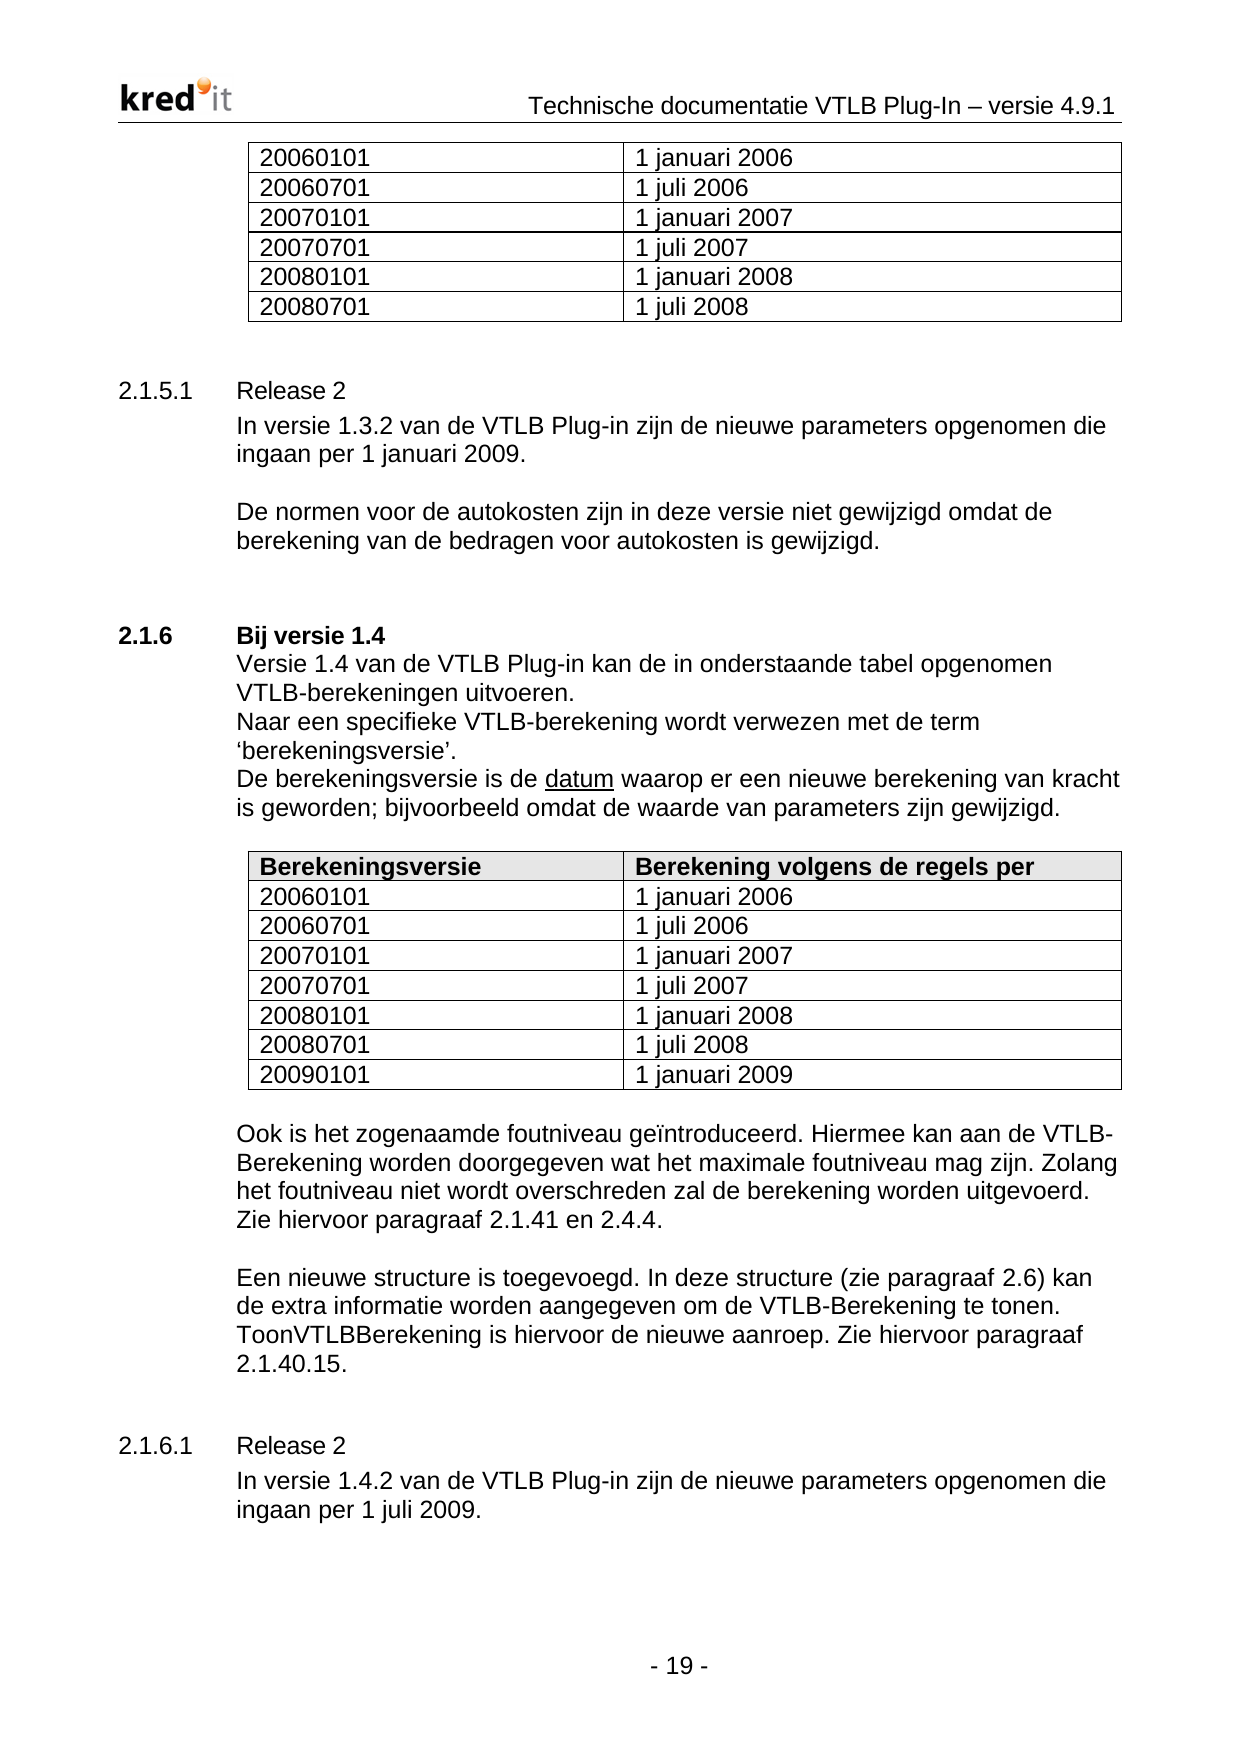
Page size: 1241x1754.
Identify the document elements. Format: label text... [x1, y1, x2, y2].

text In versie 1.3.2 van de VTLB Plug-in zijn de nieuwe parameters opgenomen die ingaan per 1 januari 2009. [236, 411, 1122, 468]
text Een nieuwe structure is toegevoegd. In deze structure (zie paragraaf 2.6) kan de extra informatie worden aangegeven om de VTLB-Berekening te tonen. ToonVTLBBerekening is hiervoor de nieuwe aanroep. Zie hiervoor paragraaf 2.1.40.15. [236, 1262, 1122, 1377]
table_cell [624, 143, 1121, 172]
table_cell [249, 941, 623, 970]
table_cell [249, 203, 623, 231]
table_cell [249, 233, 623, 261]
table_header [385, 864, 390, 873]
text In versie 1.4.2 van de VTLB Plug-in zijn de nieuwe parameters opgenomen die ingaan per 1 juli 2009. [236, 1466, 1122, 1524]
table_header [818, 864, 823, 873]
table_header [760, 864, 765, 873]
text De berekeningsversie is de datum waarop er een nieuwe berekening van kracht is geworden; bijvoorbeeld omdat de waarde van parameters zijn gewijzigd. [236, 764, 1122, 822]
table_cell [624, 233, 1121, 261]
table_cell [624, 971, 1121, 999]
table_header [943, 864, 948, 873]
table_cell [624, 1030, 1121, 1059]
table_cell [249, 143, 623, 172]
subtitle Release 2 [118, 1431, 1122, 1460]
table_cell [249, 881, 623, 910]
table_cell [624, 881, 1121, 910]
text Ook is het zogenaamde foutniveau geïntroduceerd. Hiermee kan aan de VTLB-Berekening worden doorgegeven wat het maximale foutniveau mag zijn. Zolang het foutniveau niet wordt overschreden zal de berekening worden uitgevoerd. Zie hiervoor paragraaf 2.1.41 en 2.4.4. [236, 1119, 1122, 1234]
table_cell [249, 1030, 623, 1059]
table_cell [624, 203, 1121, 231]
text Naar een specifieke VTLB-berekening wordt verwezen met de term ‘berekeningsversie’. [236, 707, 1122, 764]
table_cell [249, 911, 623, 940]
text De normen voor de autokosten zijn in deze versie niet gewijzigd omdat de berekening van de bedragen voor autokosten is gewijzigd. [236, 497, 1122, 554]
text Versie 1.4 van de VTLB Plug-in kan de in onderstaande tabel opgenomen VTLB-berekeningen uitvoeren. [236, 649, 1122, 707]
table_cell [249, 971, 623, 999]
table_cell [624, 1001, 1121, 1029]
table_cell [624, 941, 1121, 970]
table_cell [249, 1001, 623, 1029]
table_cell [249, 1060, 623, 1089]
picture [118, 73, 234, 115]
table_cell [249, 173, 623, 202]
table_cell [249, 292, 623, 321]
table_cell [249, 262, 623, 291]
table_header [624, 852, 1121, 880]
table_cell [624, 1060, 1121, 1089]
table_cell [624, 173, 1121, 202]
subtitle Release 2 [118, 376, 1122, 404]
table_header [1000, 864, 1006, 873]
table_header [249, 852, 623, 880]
subtitle Bij versie 1.4 [118, 621, 1122, 649]
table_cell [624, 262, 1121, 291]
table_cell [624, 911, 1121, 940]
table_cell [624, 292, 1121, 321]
